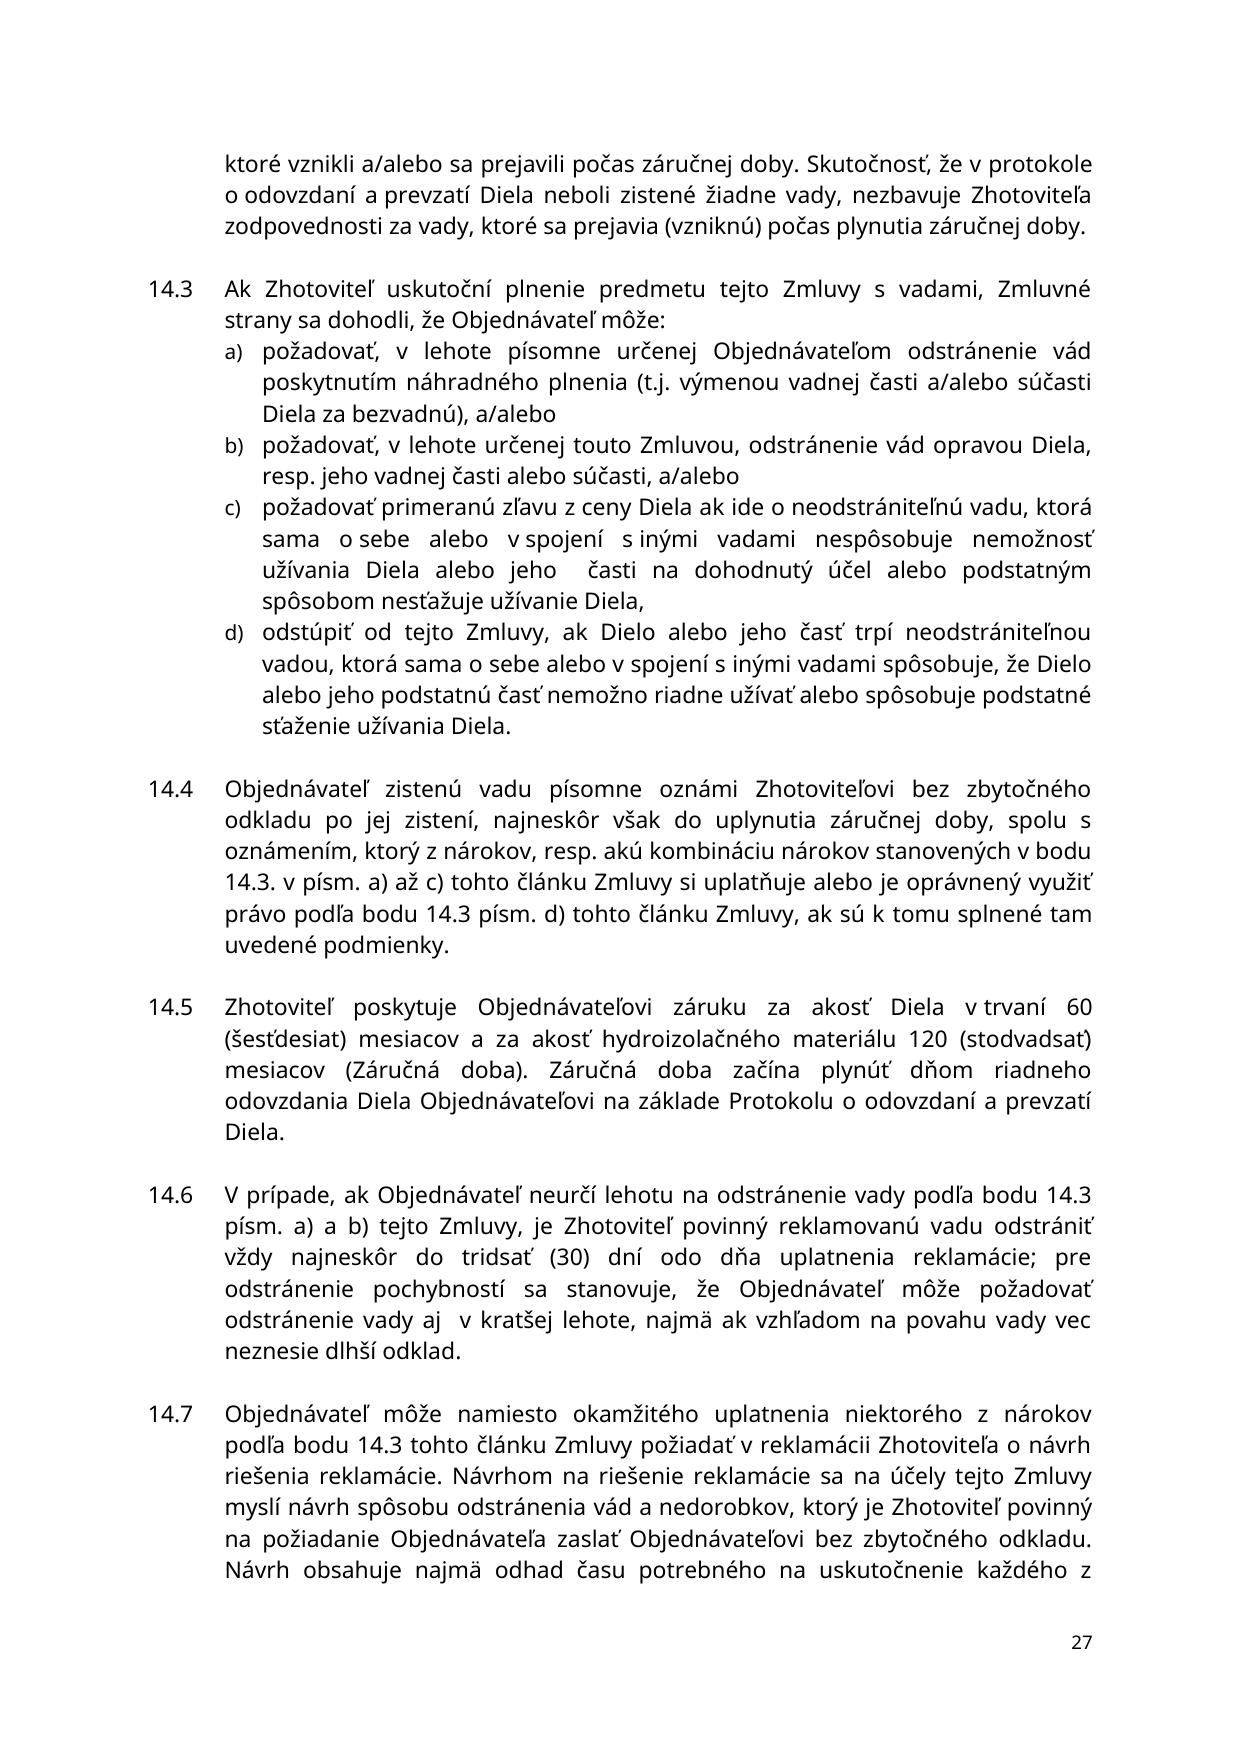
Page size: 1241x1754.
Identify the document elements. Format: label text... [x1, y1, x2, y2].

list Ak Zhotoviteľ uskutoční plnenie predmetu tejto Zmluvy s vadami, Zmluvné strany sa dohodli, že Objednávateľ môže: [148, 273, 1093, 335]
list požadovať, v lehote písomne určenej Objednávateľom odstránenie vád poskytnutím náhradného plnenia (t.j. výmenou vadnej časti a/alebo súčasti Diela za bezvadnú), a/alebo [224, 335, 1093, 429]
list Zhotoviteľ poskytuje Objednávateľovi záruku za akosť Diela v trvaní 60 (šesťdesiat) mesiacov a za akosť hydroizolačného materiálu 120 (stodvadsať) mesiacov (Záručná doba). Záručná doba začína plynúť dňom riadneho odovzdania Diela Objednávateľovi na základe Protokolu o odovzdaní a prevzatí Diela. [148, 991, 1093, 1148]
list V prípade, ak Objednávateľ neurčí lehotu na odstránenie vady podľa bodu 14.3 písm. a) a b) tejto Zmluvy, je Zhotoviteľ povinný reklamovanú vadu odstrániť vždy najneskôr do tridsať (30) dní odo dňa uplatnenia reklamácie; pre odstránenie pochybností sa stanovuje, že Objednávateľ môže požadovať odstránenie vady aj v kratšej lehote, najmä ak vzhľadom na povahu vady vec neznesie dlhší odklad. [148, 1179, 1093, 1366]
list požadovať primeranú zľavu z ceny Diela ak ide o neodstrániteľnú vadu, ktorá sama o sebe alebo v spojení s inými vadami nespôsobuje nemožnosť užívania Diela alebo jeho časti na dohodnutý účel alebo podstatným spôsobom nesťažuje užívanie Diela, [224, 491, 1093, 616]
list požadovať, v lehote určenej touto Zmluvou, odstránenie vád opravou Diela, resp. jeho vadnej časti alebo súčasti, a/alebo [224, 429, 1093, 491]
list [148, 148, 1093, 241]
list odstúpiť od tejto Zmluvy, ak Dielo alebo jeho časť trpí neodstrániteľnou vadou, ktorá sama o sebe alebo v spojení s inými vadami spôsobuje, že Dielo alebo jeho podstatnú časť nemožno riadne užívať alebo spôsobuje podstatné sťaženie užívania Diela. [224, 616, 1093, 741]
list Objednávateľ zistenú vadu písomne oznámi Zhotoviteľovi bez zbytočného odkladu po jej zistení, najneskôr však do uplynutia záručnej doby, spolu s oznámením, ktorý z nárokov, resp. akú kombináciu nárokov stanovených v bodu 14.3. v písm. a) až c) tohto článku Zmluvy si uplatňuje alebo je oprávnený využiť právo podľa bodu 14.3 písm. d) tohto článku Zmluvy, ak sú k tomu splnené tam uvedené podmienky. [148, 773, 1093, 960]
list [148, 1398, 1093, 1585]
